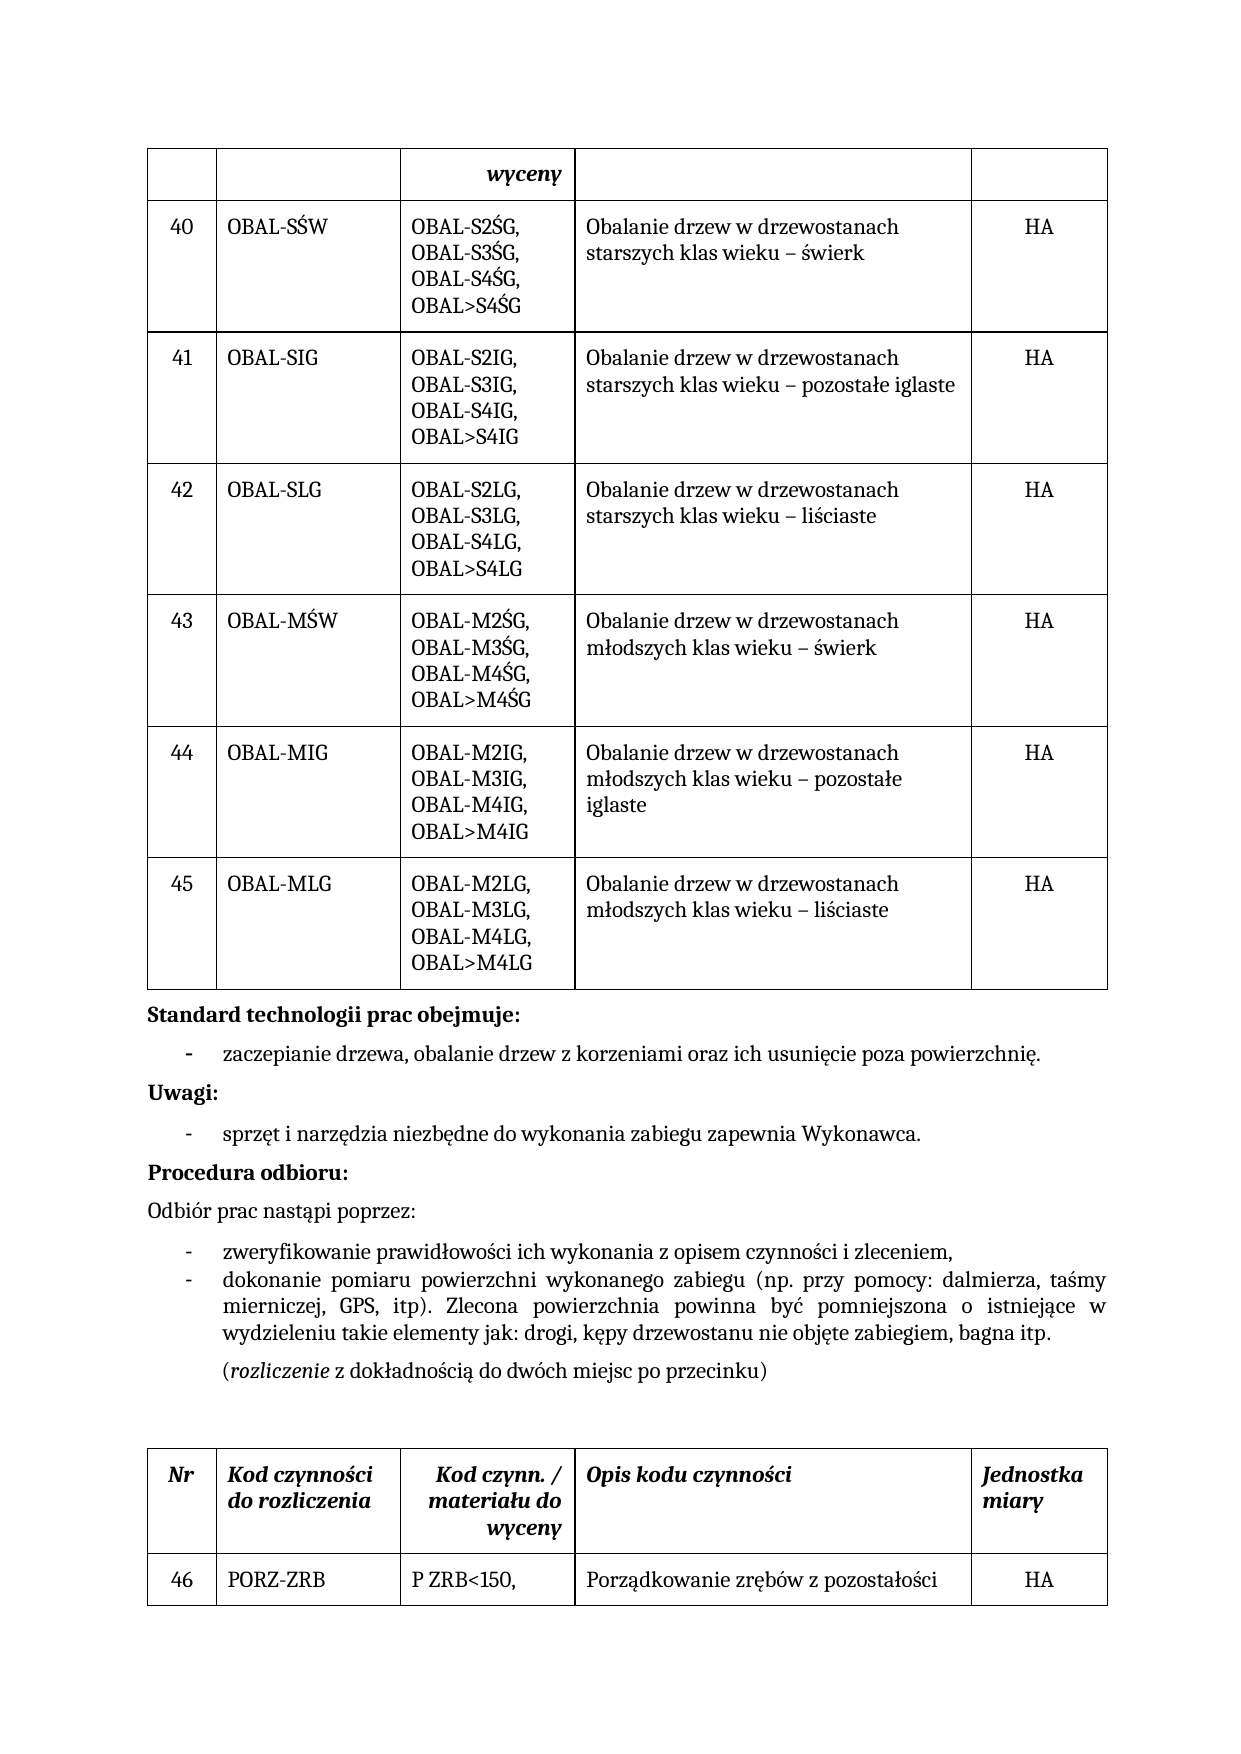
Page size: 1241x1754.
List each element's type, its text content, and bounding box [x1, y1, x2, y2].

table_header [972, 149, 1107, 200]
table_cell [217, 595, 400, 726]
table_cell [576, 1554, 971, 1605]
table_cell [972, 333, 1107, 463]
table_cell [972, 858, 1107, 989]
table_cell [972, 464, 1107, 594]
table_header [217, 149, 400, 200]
text Uwagi: [148, 1080, 1107, 1106]
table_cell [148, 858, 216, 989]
text Standard technologii prac obejmuje: [148, 1002, 1107, 1029]
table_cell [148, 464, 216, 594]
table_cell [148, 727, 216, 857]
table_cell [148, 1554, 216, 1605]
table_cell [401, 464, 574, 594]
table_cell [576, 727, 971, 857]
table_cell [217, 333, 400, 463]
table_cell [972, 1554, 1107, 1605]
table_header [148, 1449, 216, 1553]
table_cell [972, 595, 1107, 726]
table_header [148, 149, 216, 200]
list dokonanie pomiaru powierzchni wykonanego zabiegu (np. przy pomocy: dalmierza, taśmy mierniczej, GPS, itp). Zlecona powierzchnia powinna być pomniejszona o istniejące w wydzieleniu takie elementy jak: drogi, kępy drzewostanu nie objęte zabiegiem, bagna itp. [185, 1265, 1107, 1346]
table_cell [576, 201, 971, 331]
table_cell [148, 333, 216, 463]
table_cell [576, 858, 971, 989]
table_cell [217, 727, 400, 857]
list sprzęt i narzędzia niezbędne do wykonania zabiegu zapewnia Wykonawca. [185, 1119, 1107, 1147]
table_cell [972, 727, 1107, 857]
text Procedura odbioru: [148, 1159, 1107, 1186]
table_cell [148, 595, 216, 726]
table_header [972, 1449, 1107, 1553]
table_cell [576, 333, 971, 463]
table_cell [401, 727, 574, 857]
text (rozliczenie z dokładnością do dwóch miejsc po przecinku) [148, 1358, 1107, 1385]
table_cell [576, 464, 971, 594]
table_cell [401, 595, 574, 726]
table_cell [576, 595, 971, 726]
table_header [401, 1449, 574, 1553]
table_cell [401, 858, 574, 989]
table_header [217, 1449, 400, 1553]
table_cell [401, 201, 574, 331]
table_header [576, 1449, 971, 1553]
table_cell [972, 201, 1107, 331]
list zaczepianie drzewa, obalanie drzew z korzeniami oraz ich usunięcie poza powierzchnię. [185, 1041, 1107, 1067]
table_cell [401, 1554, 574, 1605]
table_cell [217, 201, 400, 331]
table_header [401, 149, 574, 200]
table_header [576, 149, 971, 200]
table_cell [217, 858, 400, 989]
text Odbiór prac nastąpi poprzez: [148, 1198, 1107, 1224]
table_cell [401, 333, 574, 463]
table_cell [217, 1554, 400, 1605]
list zweryfikowanie prawidłowości ich wykonania z opisem czynności i zleceniem, [185, 1237, 1107, 1265]
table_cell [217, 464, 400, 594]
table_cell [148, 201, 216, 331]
